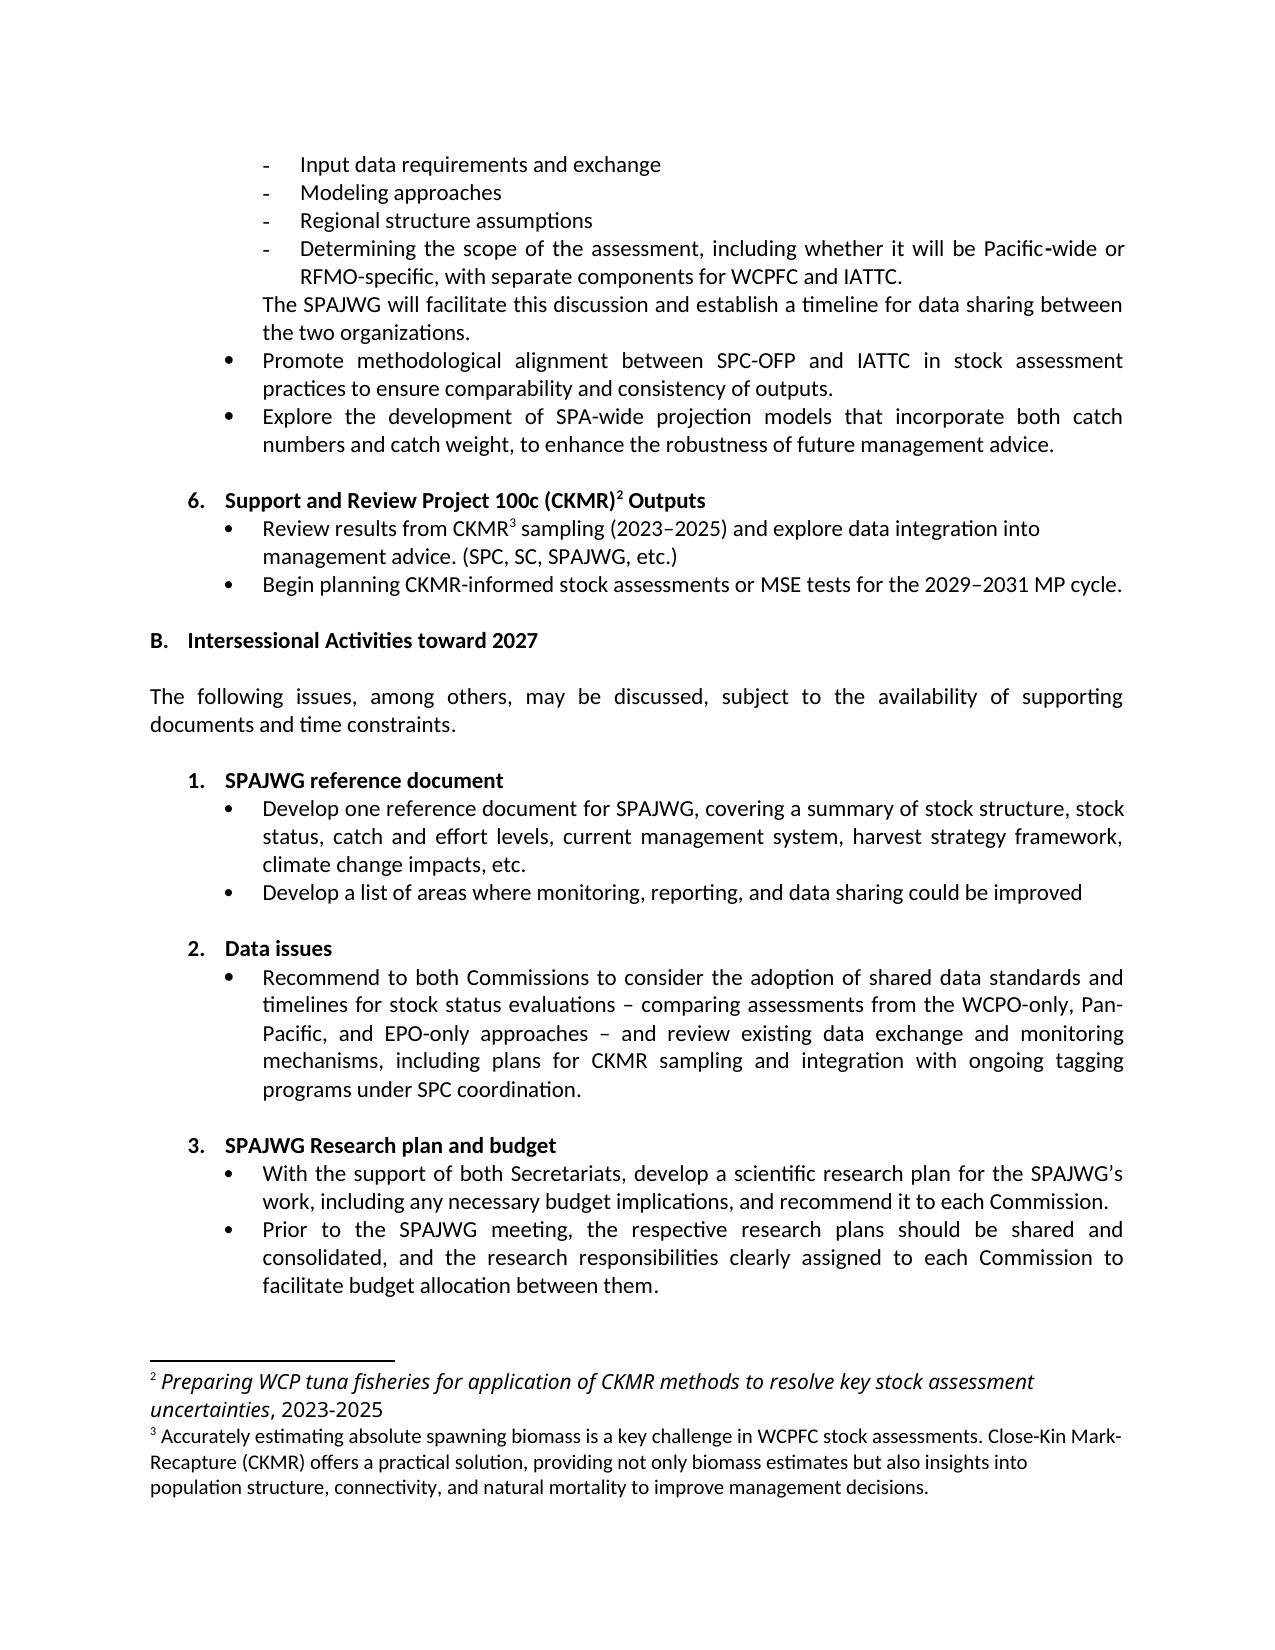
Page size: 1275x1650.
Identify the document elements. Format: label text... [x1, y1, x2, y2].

list SPAJWG Research plan and budget [187, 1131, 1125, 1159]
list Determining the scope of the assessment, including whether it will be Pacific-wide or RFMO-specific, with separate components for WCPFC and IATTC. [262, 234, 1125, 290]
list Modeling approaches [262, 178, 1125, 206]
list Prior to the SPAJWG meeting, the respective research plans should be shared and consolidated, and the research responsibilities clearly assigned to each Commission to facilitate budget allocation between them. [225, 1215, 1125, 1299]
list Review results from CKMR sampling (2023–2025) and explore data integration into management advice. (SPC, SC, SPAJWG, etc.) [225, 514, 1125, 570]
list Develop one reference document for SPAJWG, covering a summary of stock structure, stock status, catch and effort levels, current management system, harvest strategy framework, climate change impacts, etc. [225, 794, 1125, 878]
text The following issues, among others, may be discussed, subject to the availability of supporting documents and time constraints. [150, 682, 1125, 738]
list Recommend to both Commissions to consider the adoption of shared data standards and timelines for stock status evaluations – comparing assessments from the WCPO-only, Pan-Pacific, and EPO-only approaches – and review existing data exchange and monitoring mechanisms, including plans for CKMR sampling and integration with ongoing tagging programs under SPC coordination. [225, 963, 1125, 1103]
list Support and Review Project 100c (CKMR) Outputs [187, 486, 1125, 514]
list Explore the development of SPA-wide projection models that incorporate both catch numbers and catch weight, to enhance the robustness of future management advice. [225, 402, 1125, 458]
list With the support of both Secretariats, develop a scientific research plan for the SPAJWG’s work, including any necessary budget implications, and recommend it to each Commission. [225, 1159, 1125, 1215]
list Develop a list of areas where monitoring, reporting, and data sharing could be improved [225, 878, 1125, 907]
list SPAJWG reference document [187, 766, 1125, 794]
list Data issues [187, 934, 1125, 963]
list Input data requirements and exchange [262, 150, 1125, 178]
list Intersessional Activities toward 2027 [150, 626, 1125, 654]
list Begin planning CKMR-informed stock assessments or MSE tests for the 2029–2031 MP cycle. [225, 570, 1125, 598]
text The SPAJWG will facilitate this discussion and establish a timeline for data sharing between the two organizations. [262, 290, 1125, 346]
list Promote methodological alignment between SPC-OFP and IATTC in stock assessment practices to ensure comparability and consistency of outputs. [225, 346, 1125, 402]
list Regional structure assumptions [262, 206, 1125, 234]
